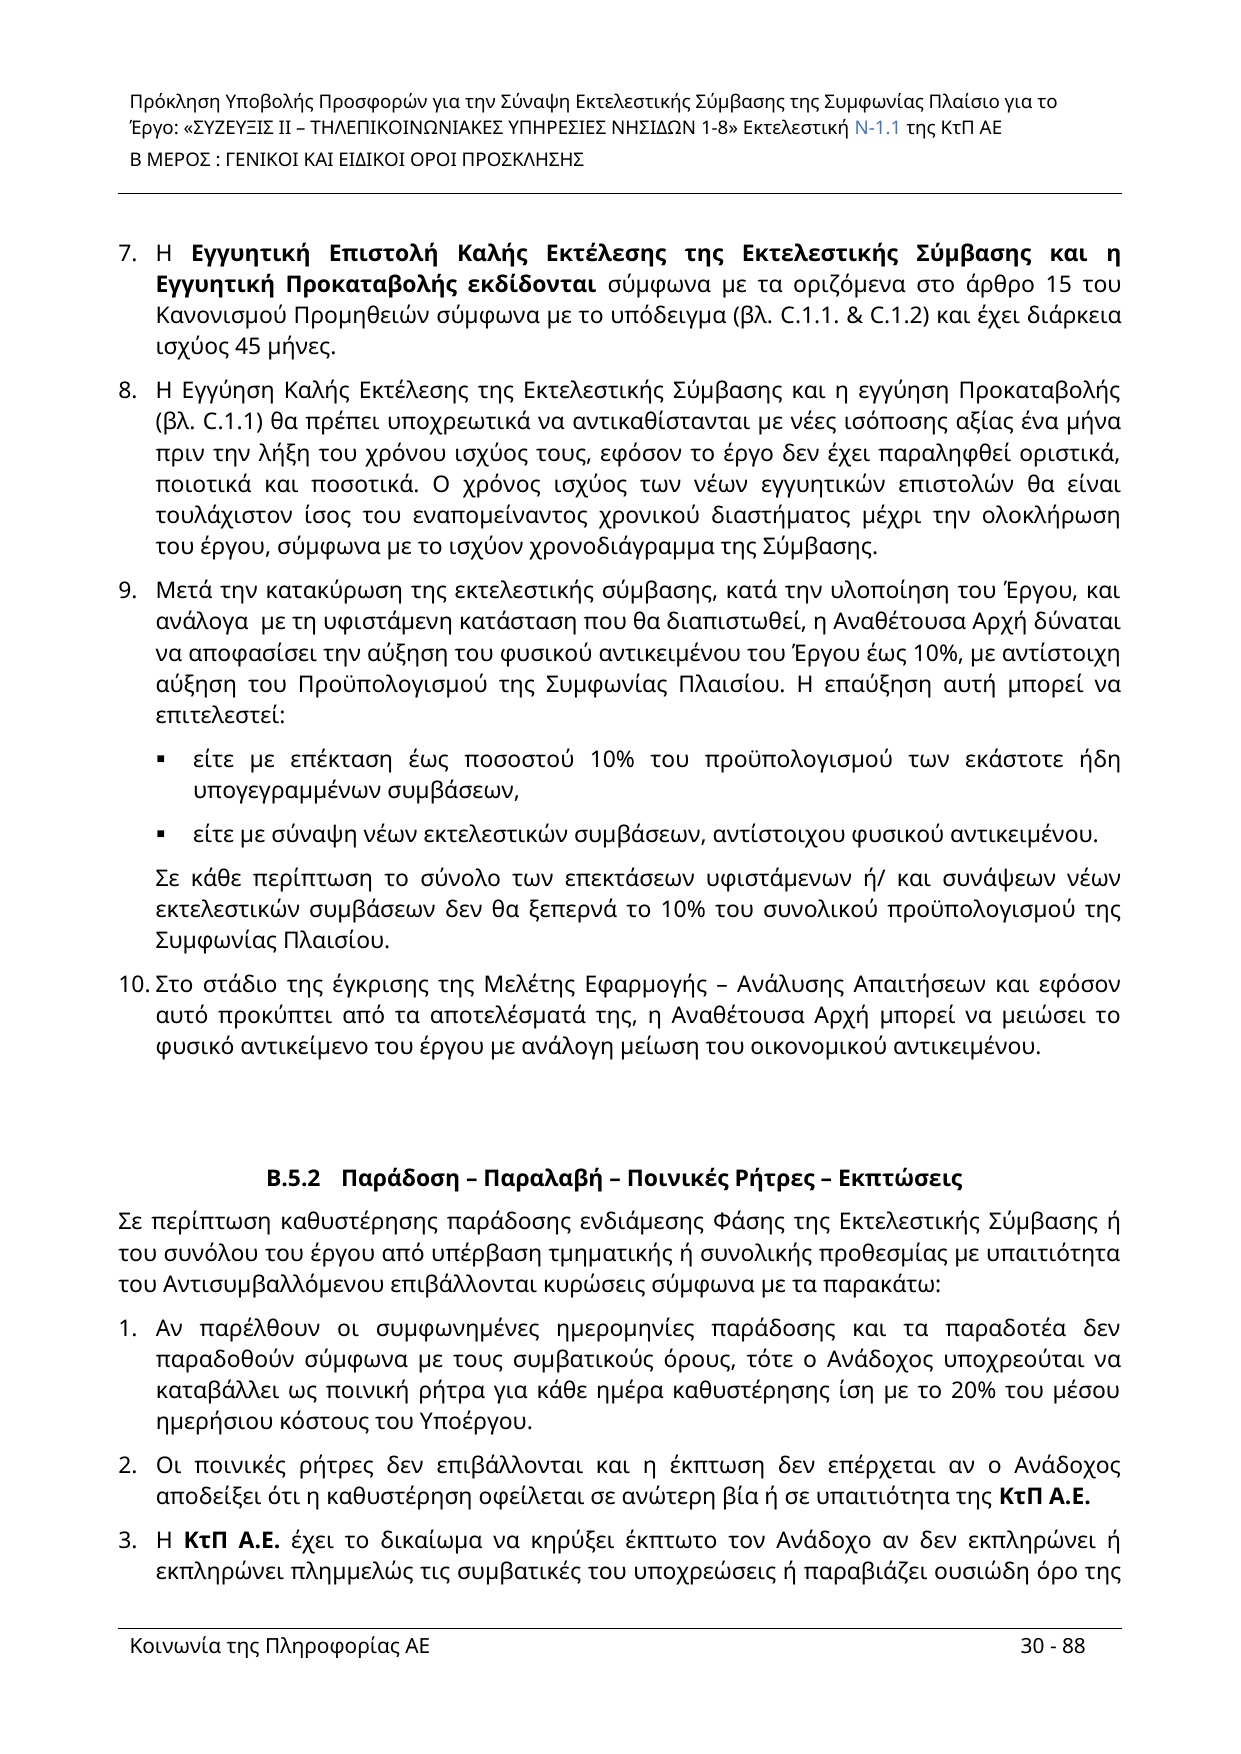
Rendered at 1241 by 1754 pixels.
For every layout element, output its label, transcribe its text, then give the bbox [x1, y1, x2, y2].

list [118, 1524, 1122, 1586]
text Σε κάθε περίπτωση το σύνολο των επεκτάσεων υφιστάμενων ή/ και συνάψεων νέων εκτελεστικών συμβάσεων δεν θα ξεπερνά το 10% του συνολικού προϋπολογισμού της Συμφωνίας Πλαισίου. [155, 861, 1122, 955]
list Οι ποινικές ρήτρες δεν επιβάλλονται και η έκπτωση δεν επέρχεται αν ο Ανάδοχος αποδείξει ότι η καθυστέρηση οφείλεται σε ανώτερη βία ή σε υπαιτιότητα της ΚτΠ Α.Ε. [118, 1449, 1122, 1511]
list Η Εγγύηση Καλής Εκτέλεσης της Εκτελεστικής Σύμβασης και η εγγύηση Προκαταβολής (βλ. C.1.1) θα πρέπει υποχρεωτικά να αντικαθίστανται με νέες ισόποσης αξίας ένα μήνα πριν την λήξη του χρόνου ισχύος τους, εφόσον το έργο δεν έχει παραληφθεί οριστικά, ποιοτικά και ποσοτικά. Ο χρόνος ισχύος των νέων εγγυητικών επιστολών θα είναι τουλάχιστον ίσος του εναπομείναντος χρονικού διαστήματος μέχρι την ολοκλήρωση του έργου, σύμφωνα με το ισχύον χρονοδιάγραμμα της Σύμβασης. [118, 374, 1122, 561]
list Αν παρέλθουν οι συμφωνημένες ημερομηνίες παράδοσης και τα παραδοτέα δεν παραδοθούν σύμφωνα με τους συμβατικούς όρους, τότε ο Ανάδοχος υποχρεούται να καταβάλλει ως ποινική ρήτρα για κάθε ημέρα καθυστέρησης ίση με το 20% του μέσου ημερήσιου κόστους του Υποέργου. [118, 1311, 1122, 1436]
list είτε με σύναψη νέων εκτελεστικών συμβάσεων, αντίστοιχου φυσικού αντικειμένου. [155, 818, 1122, 849]
list Μετά την κατακύρωση της εκτελεστικής σύμβασης, κατά την υλοποίηση του Έργου, και ανάλογα με τη υφιστάμενη κατάσταση που θα διαπιστωθεί, η Αναθέτουσα Αρχή δύναται να αποφασίσει την αύξηση του φυσικού αντικειμένου του Έργου έως 10%, με αντίστοιχη αύξηση του Προϋπολογισμού της Συμφωνίας Πλαισίου. Η επαύξηση αυτή μπορεί να επιτελεστεί: [118, 574, 1122, 730]
list είτε με επέκταση έως ποσοστού 10% του προϋπολογισμού των εκάστοτε ήδη υπογεγραμμένων συμβάσεων, [155, 743, 1122, 805]
text Σε περίπτωση καθυστέρησης παράδοσης ενδιάμεσης Φάσης της Εκτελεστικής Σύμβασης ή του συνόλου του έργου από υπέρβαση τμηματικής ή συνολικής προθεσμίας με υπαιτιότητα του Αντισυμβαλλόμενου επιβάλλονται κυρώσεις σύμφωνα με τα παρακάτω: [118, 1205, 1122, 1299]
list Η Εγγυητική Επιστολή Καλής Εκτέλεσης της Εκτελεστικής Σύμβασης και η Εγγυητική Προκαταβολής εκδίδονται σύμφωνα με τα οριζόμενα στο άρθρο 15 του Κανονισμού Προμηθειών σύμφωνα με το υπόδειγμα (βλ. C.1.1. & C.1.2) και έχει διάρκεια ισχύος 45 μήνες. [118, 236, 1122, 361]
subtitle Παράδοση – Παραλαβή – Ποινικές Ρήτρες – Εκπτώσεις [266, 1161, 1122, 1193]
list Στο στάδιο της έγκρισης της Μελέτης Εφαρμογής – Ανάλυσης Απαιτήσεων και εφόσον αυτό προκύπτει από τα αποτελέσματά της, η Αναθέτουσα Αρχή μπορεί να μειώσει το φυσικό αντικείμενο του έργου με ανάλογη μείωση του οικονομικού αντικειμένου. [118, 968, 1122, 1061]
